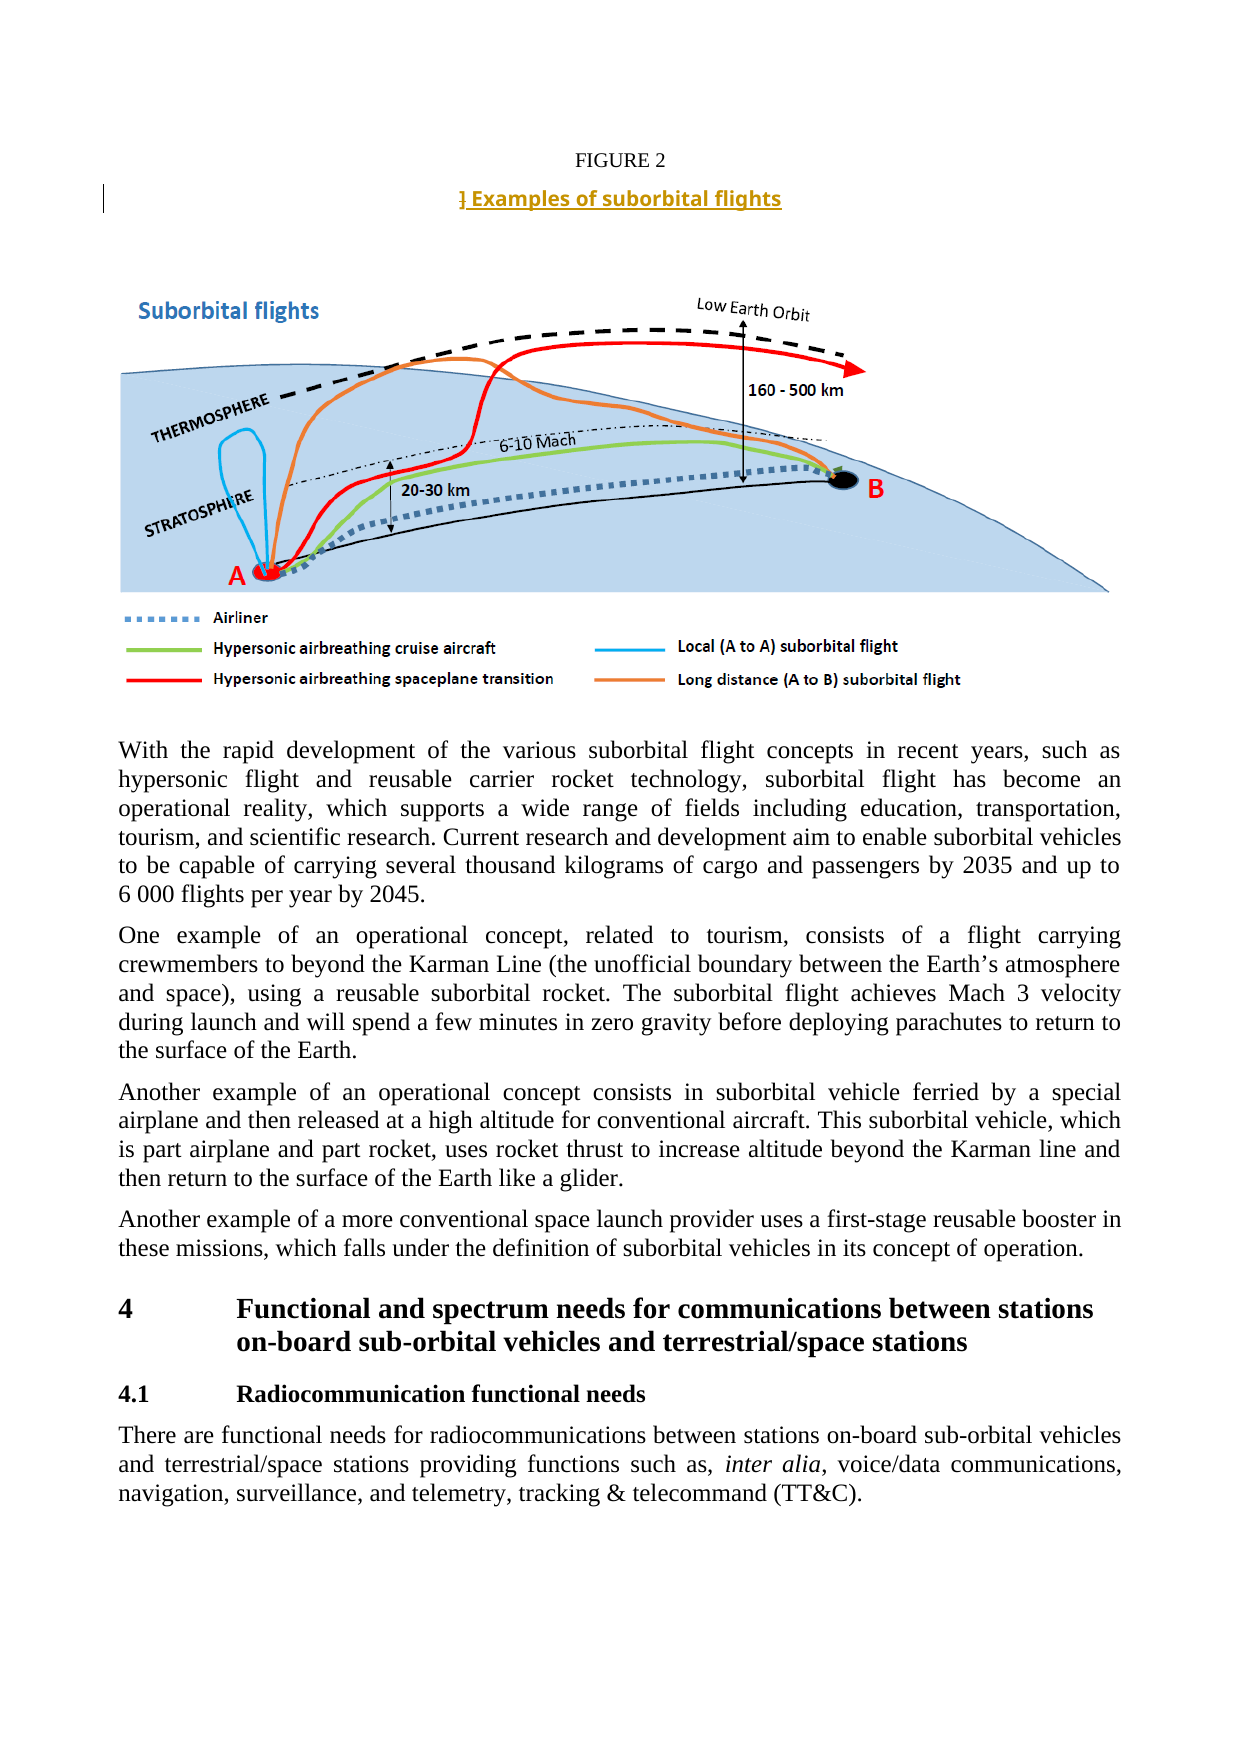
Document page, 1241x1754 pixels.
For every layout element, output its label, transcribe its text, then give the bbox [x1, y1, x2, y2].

subtitle 4 Functional and spectrum needs for communications between stations on-board sub-orbital vehicles and terrestrial/space stations [118, 1291, 1122, 1358]
subtitle 4.1 Radiocommunication functional needs [118, 1379, 1122, 1408]
text Figure 2 [118, 148, 1122, 172]
picture [118, 262, 1123, 698]
text Another example of a more conventional space launch provider uses a first-stage reusable booster in these missions, which falls under the definition of suborbital vehicles in its concept of operation. [118, 1204, 1122, 1262]
text Another example of an operational concept consists in suborbital vehicle ferried by a special airplane and then released at a high altitude for conventional aircraft. This suborbital vehicle, which is part airplane and part rocket, uses rocket thrust to increase altitude beyond the Karman line and then return to the surface of the Earth like a glider. [118, 1077, 1122, 1192]
text One example of an operational concept, related to tourism, consists of a flight carrying crewmembers to beyond the Karman Line (the unofficial boundary between the Earth’s atmosphere and space), using a reusable suborbital rocket. The suborbital flight achieves Mach 3 velocity during launch and will spend a few minutes in zero gravity before deploying parachutes to return to the surface of the Earth. [118, 921, 1122, 1064]
text With the rapid development of the various suborbital flight concepts in recent years, such as hypersonic flight and reusable carrier rocket technology, suborbital flight has become an operational reality, which supports a wide range of fields including education, transportation, tourism, and scientific research. Current research and development aim to enable suborbital vehicles to be capable of carrying several thousand kilograms of cargo and passengers by 2035 and up to 6 000 flights per year by 2045. [118, 736, 1122, 908]
text There are functional needs for radiocommunications between stations on-board sub-orbital vehicles and terrestrial/space stations providing functions such as, inter alia, voice/data communications, navigation, surveillance, and telemetry, tracking & telecommand (TT&C). [118, 1420, 1122, 1506]
